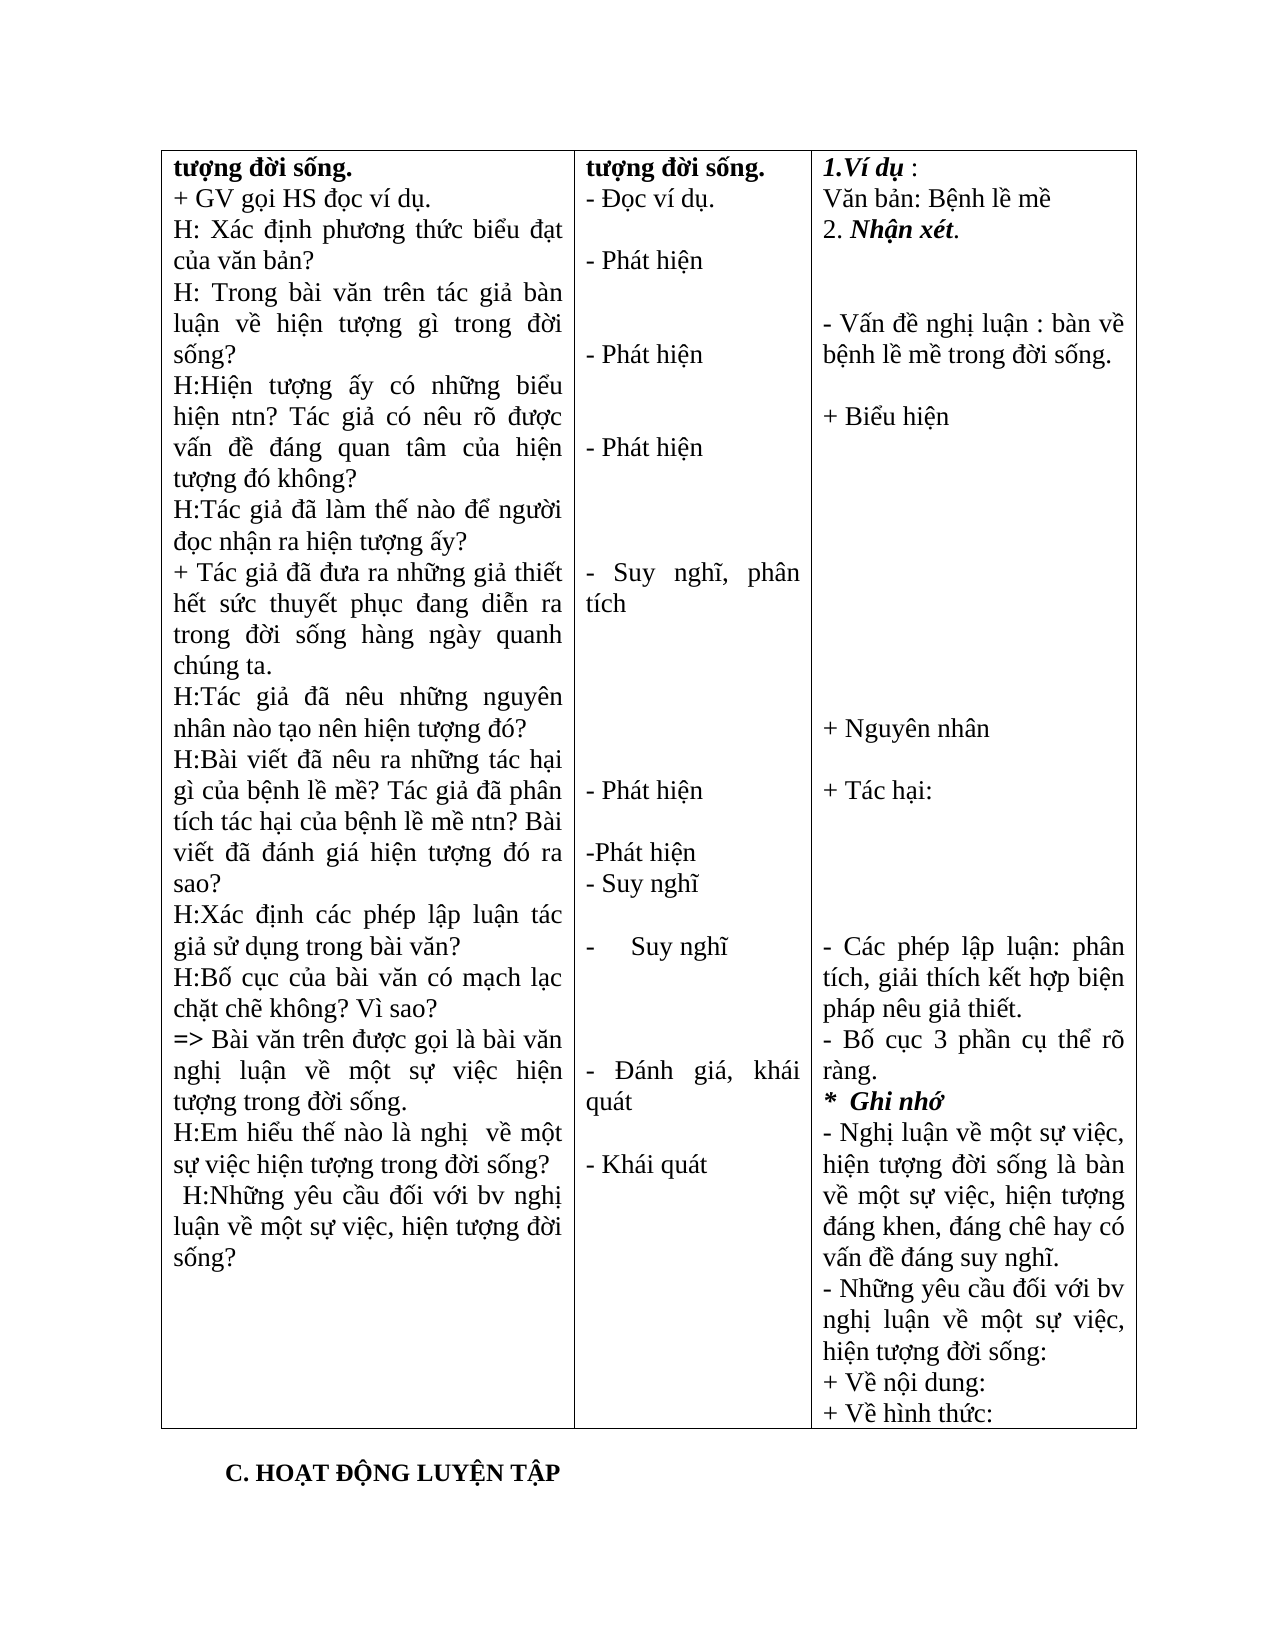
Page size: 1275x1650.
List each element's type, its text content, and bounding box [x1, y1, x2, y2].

text C. HOẠT ĐỘNG LUYỆN TẬP [150, 1458, 1125, 1487]
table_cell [812, 151, 1136, 1428]
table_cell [575, 151, 811, 1428]
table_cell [162, 151, 574, 1428]
